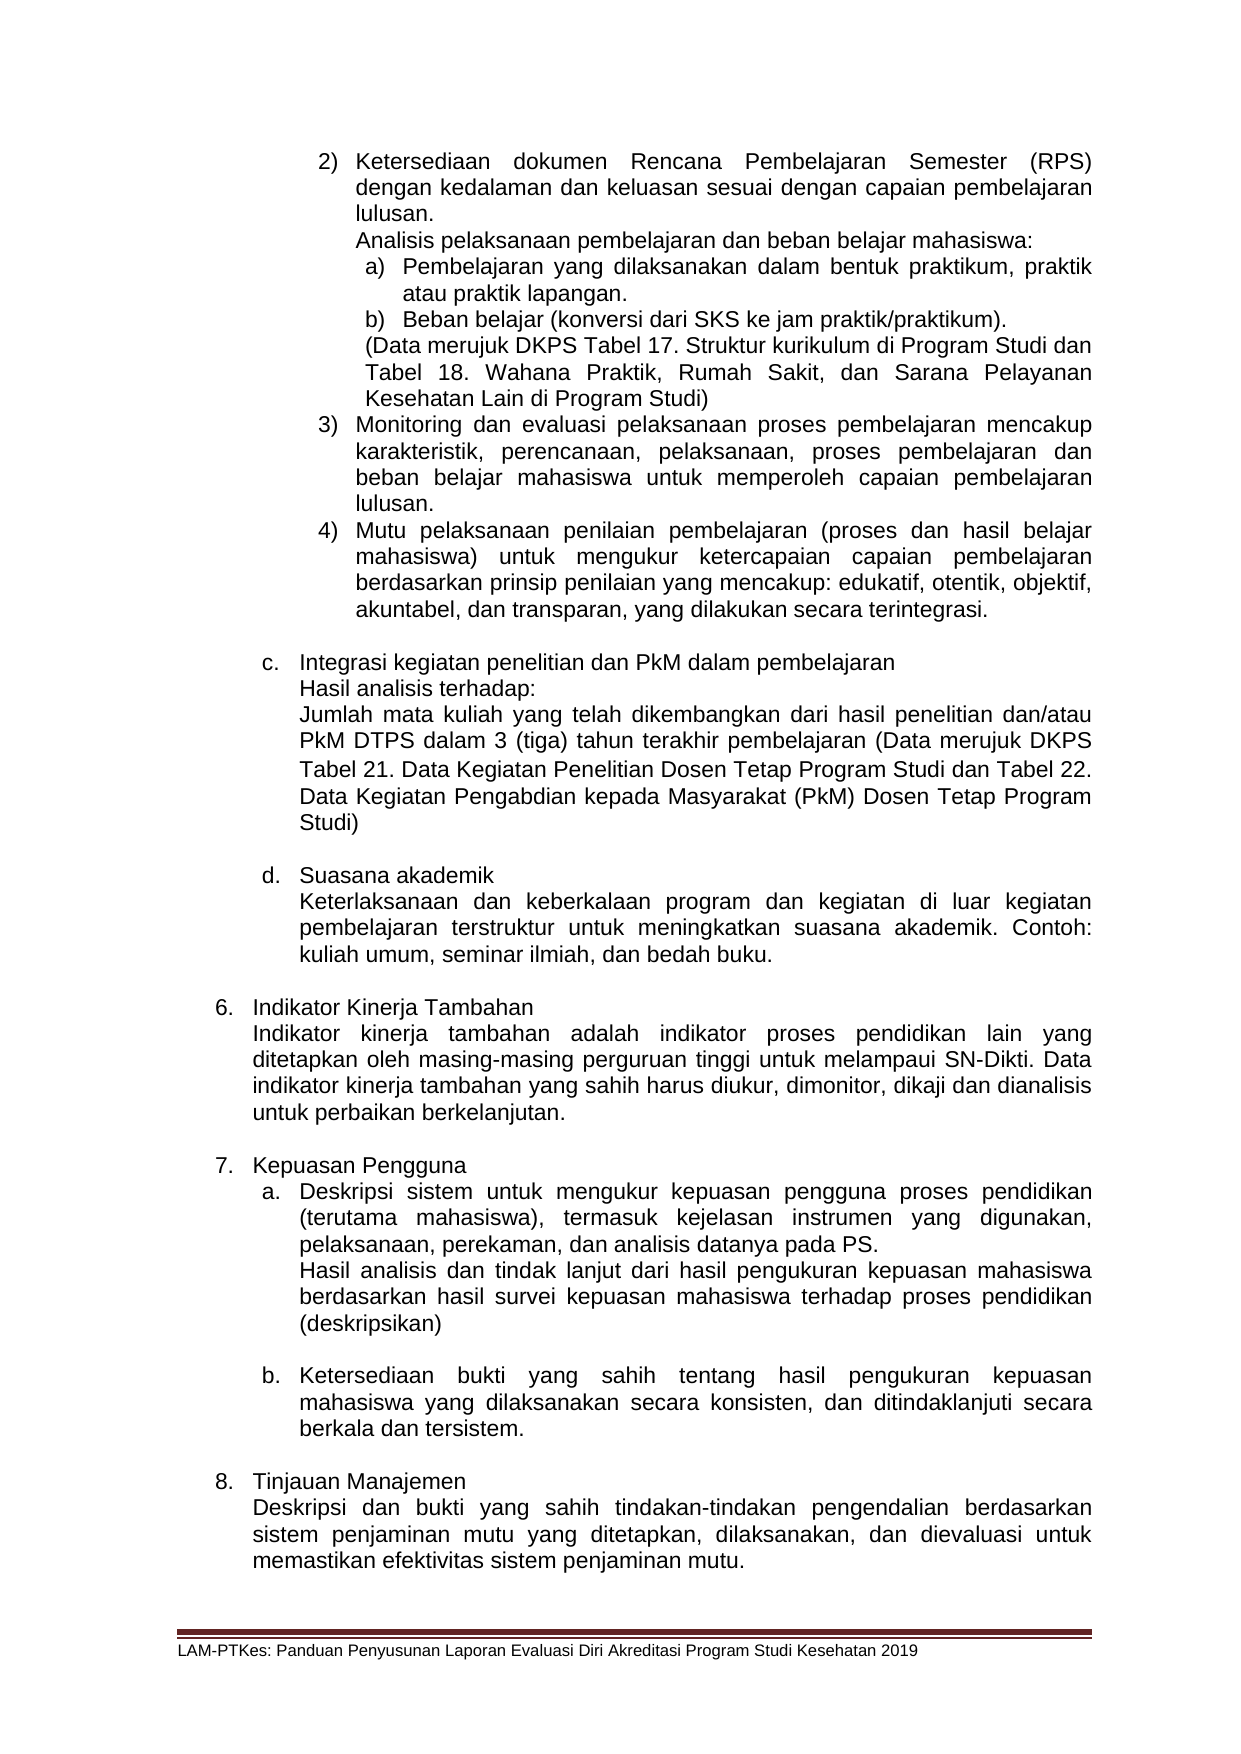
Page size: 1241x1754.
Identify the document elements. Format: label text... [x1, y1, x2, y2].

list Indikator Kinerja Tambahan [215, 993, 1092, 1020]
text Indikator kinerja tambahan adalah indikator proses pendidikan lain yang ditetapkan oleh masing-masing perguruan tinggi untuk melampaui SN-Dikti. Data indikator kinerja tambahan yang sahih harus diukur, dimonitor, dikaji dan dianalisis untuk perbaikan berkelanjutan. [252, 1020, 1092, 1125]
text Hasil analisis terhadap: [299, 675, 1092, 701]
text (Data merujuk DKPS Tabel 17. Struktur kurikulum di Program Studi dan Tabel 18. Wahana Praktik, Rumah Sakit, dan Sarana Pelayanan Kesehatan Lain di Program Studi) [365, 332, 1092, 411]
text Deskripsi dan bukti yang sahih tindakan-tindakan pengendalian berdasarkan sistem penjaminan mutu yang ditetapkan, dilaksanakan, dan dievaluasi untuk memastikan efektivitas sistem penjaminan mutu. [252, 1494, 1092, 1573]
list Beban belajar (konversi dari SKS ke jam praktik/praktikum). [365, 306, 1092, 332]
list Ketersediaan bukti yang sahih tentang hasil pengukuran kepuasan mahasiswa yang dilaksanakan secara konsisten, dan ditindaklanjuti secara berkala dan tersistem. [262, 1362, 1092, 1441]
list Mutu pelaksanaan penilaian pembelajaran (proses dan hasil belajar mahasiswa) untuk mengukur ketercapaian capaian pembelajaran berdasarkan prinsip penilaian yang mencakup: edukatif, otentik, objektif, akuntabel, dan transparan, yang dilakukan secara terintegrasi. [318, 517, 1092, 622]
list Kepuasan Pengguna [215, 1152, 1092, 1178]
list Integrasi kegiatan penelitian dan PkM dalam pembelajaran [262, 648, 1092, 675]
text Jumlah mata kuliah yang telah dikembangkan dari hasil penelitian dan/atau PkM DTPS dalam 3 (tiga) tahun terakhir pembelajaran (Data merujuk DKPS Tabel 21. Data Kegiatan Penelitian Dosen Tetap Program Studi dan Tabel 22. Data Kegiatan Pengabdian kepada Masyarakat (PkM) Dosen Tetap Program Studi) [299, 701, 1092, 835]
list Tinjauan Manajemen [215, 1468, 1092, 1494]
list Hasil analisis dan tindak lanjut dari hasil pengukuran kepuasan mahasiswa berdasarkan hasil survei kepuasan mahasiswa terhadap proses pendidikan (deskripsikan) [299, 1257, 1092, 1336]
text Keterlaksanaan dan keberkalaan program dan kegiatan di luar kegiatan pembelajaran terstruktur untuk meningkatkan suasana akademik. Contoh: kuliah umum, seminar ilmiah, dan bedah buku. [299, 888, 1092, 967]
list Pembelajaran yang dilaksanakan dalam bentuk praktikum, praktik atau praktik lapangan. [365, 253, 1092, 306]
list Analisis pelaksanaan pembelajaran dan beban belajar mahasiswa: [355, 227, 1092, 253]
list Monitoring dan evaluasi pelaksanaan proses pembelajaran mencakup karakteristik, perencanaan, pelaksanaan, proses pembelajaran dan beban belajar mahasiswa untuk memperoleh capaian pembelajaran lulusan. [318, 411, 1092, 517]
list Deskripsi sistem untuk mengukur kepuasan pengguna proses pendidikan (terutama mahasiswa), termasuk kejelasan instrumen yang digunakan, pelaksanaan, perekaman, dan analisis datanya pada PS. [262, 1178, 1092, 1257]
list Ketersediaan dokumen Rencana Pembelajaran Semester (RPS) dengan kedalaman dan keluasan sesuai dengan capaian pembelajaran lulusan. [318, 148, 1092, 227]
list Suasana akademik [262, 862, 1092, 888]
